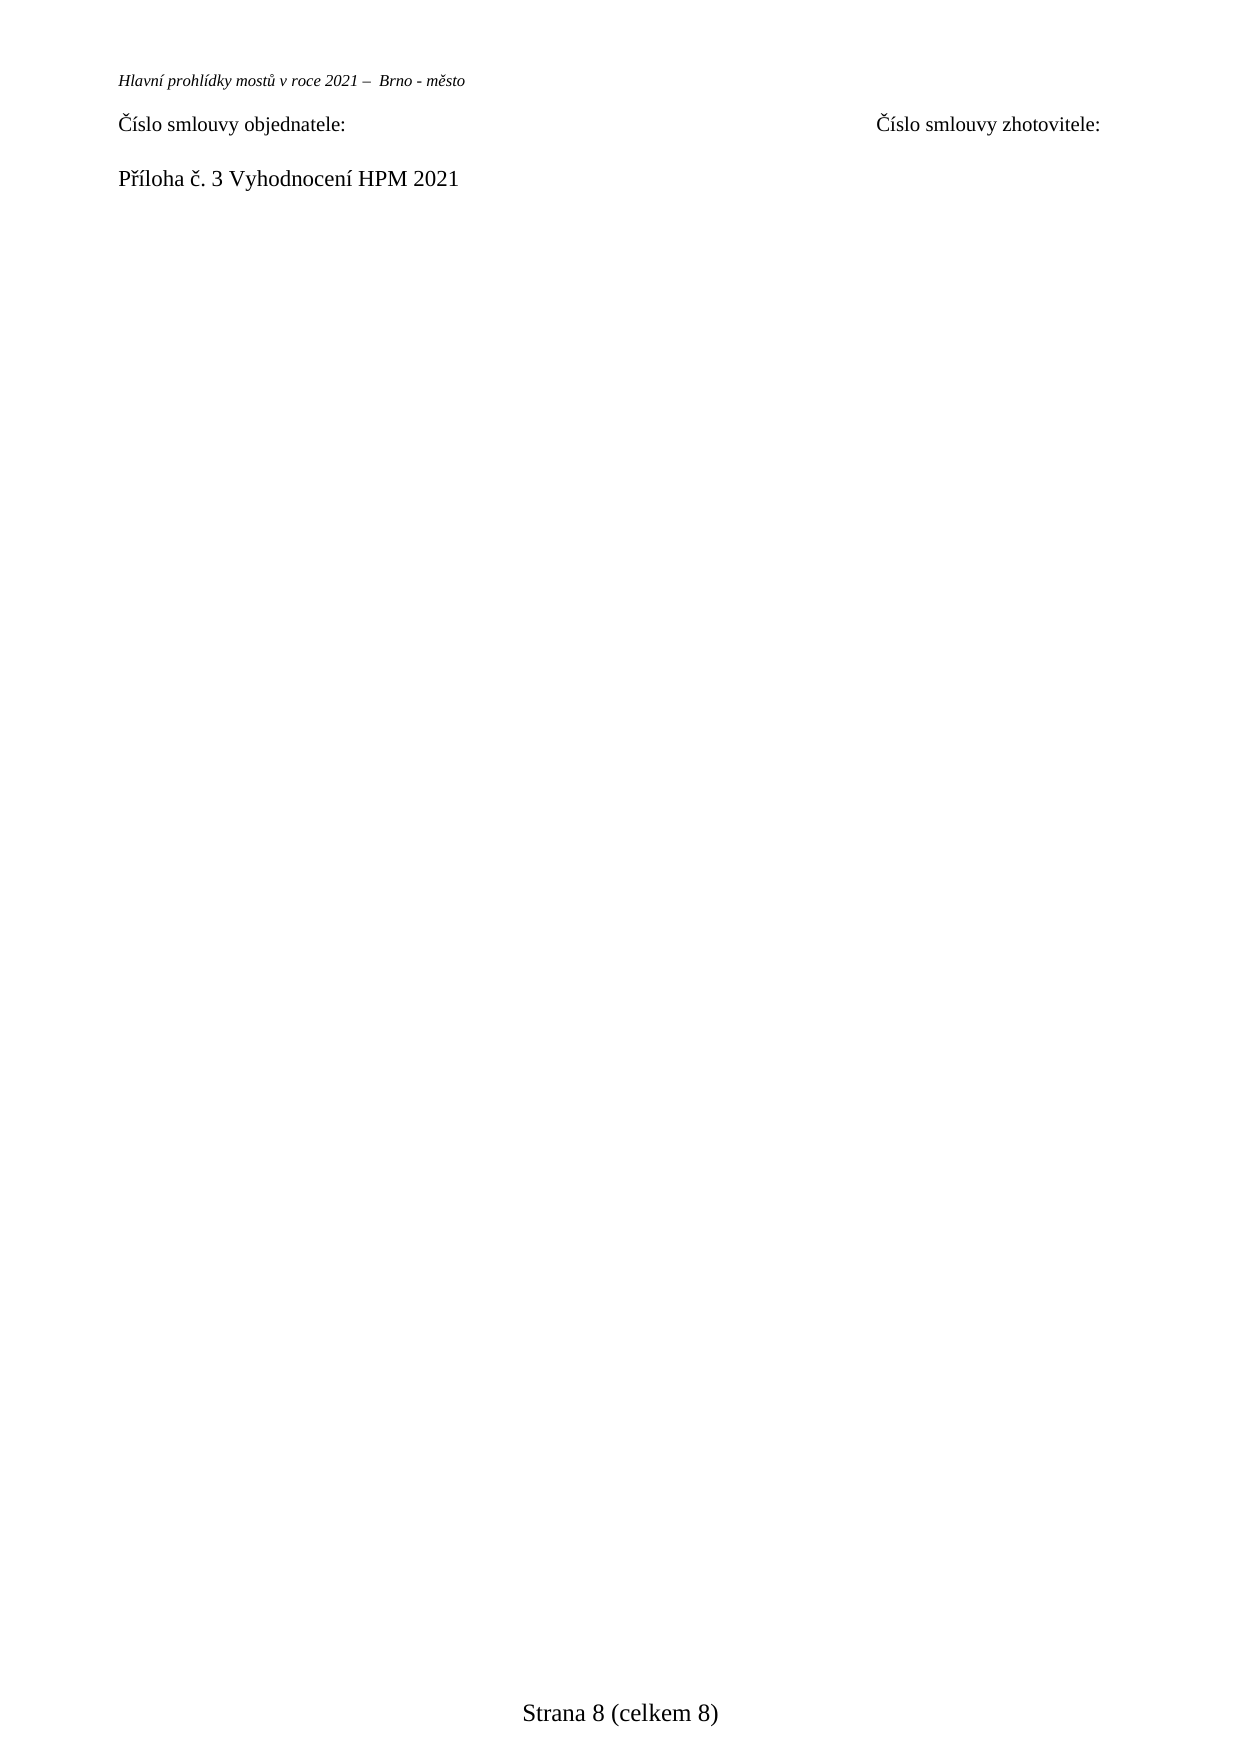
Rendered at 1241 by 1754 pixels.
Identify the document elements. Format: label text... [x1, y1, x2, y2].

text Příloha č. 3 Vyhodnocení HPM 2021 [118, 165, 1122, 192]
